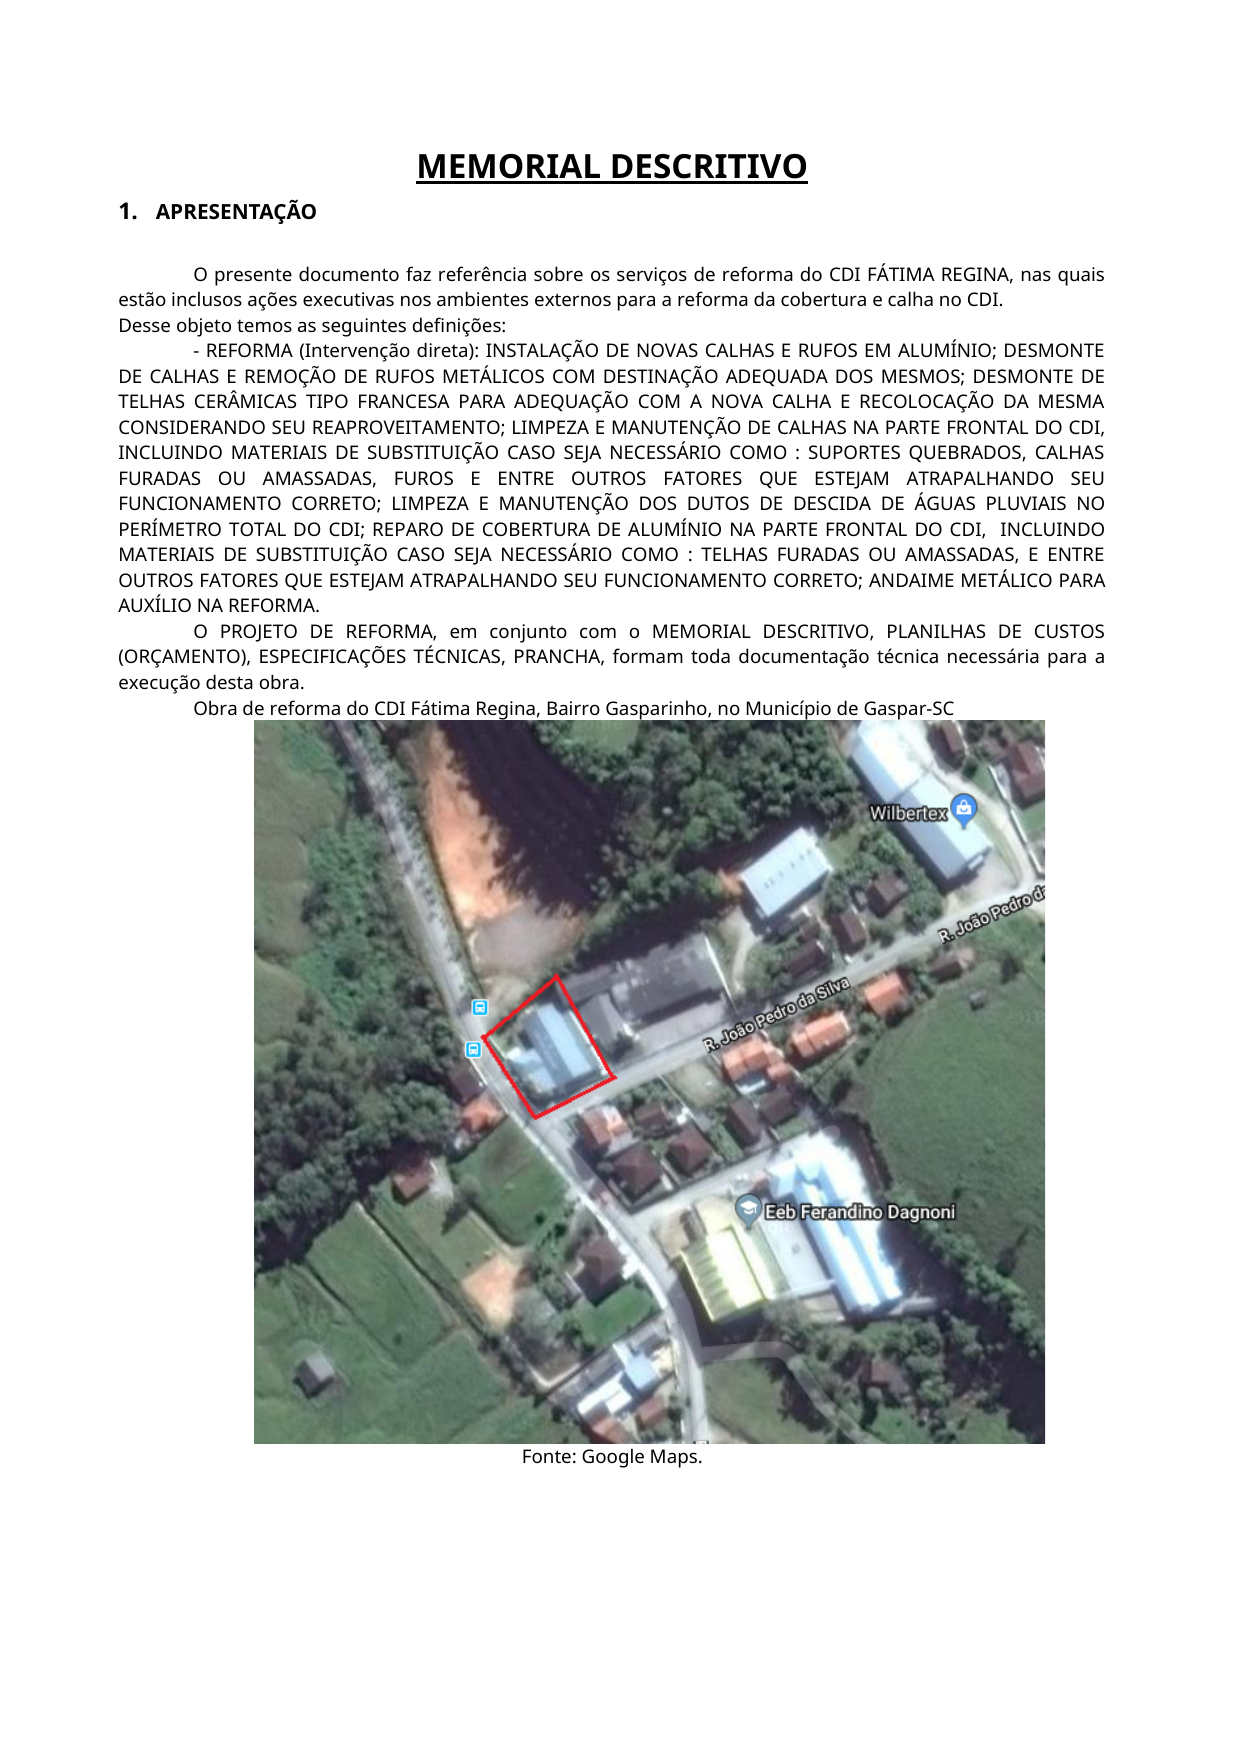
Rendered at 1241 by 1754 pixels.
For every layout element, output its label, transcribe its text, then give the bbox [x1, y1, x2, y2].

text Obra de reforma do CDI Fátima Regina, Bairro Gasparinho, no Município de Gaspar-SC [118, 695, 1106, 720]
text O presente documento faz referência sobre os serviços de reforma do CDI FÁTIMA REGINA, nas quais estão inclusos ações executivas nos ambientes externos para a reforma da cobertura e calha no CDI. [118, 261, 1106, 312]
text Fonte: Google Maps. [118, 1443, 1106, 1469]
text O PROJETO DE REFORMA, em conjunto com o MEMORIAL DESCRITIVO, PLANILHAS DE CUSTOS (ORÇAMENTO), ESPECIFICAÇÕES TÉCNICAS, PRANCHA, formam toda documentação técnica necessária para a execução desta obra. [118, 618, 1106, 695]
text - REFORMA (Intervenção direta): INSTALAÇÃO DE NOVAS CALHAS E RUFOS EM ALUMÍNIO; DESMONTE DE CALHAS E REMOÇÃO DE RUFOS METÁLICOS COM DESTINAÇÃO ADEQUADA DOS MESMOS; DESMONTE DE TELHAS CERÂMICAS TIPO FRANCESA PARA ADEQUAÇÃO COM A NOVA CALHA E RECOLOCAÇÃO DA MESMA CONSIDERANDO SEU REAPROVEITAMENTO; LIMPEZA E MANUTENÇÃO DE CALHAS NA PARTE FRONTAL DO CDI, INCLUINDO MATERIAIS DE SUBSTITUIÇÃO CASO SEJA NECESSÁRIO COMO : SUPORTES QUEBRADOS, CALHAS FURADAS OU AMASSADAS, FUROS E ENTRE OUTROS FATORES QUE ESTEJAM ATRAPALHANDO SEU FUNCIONAMENTO CORRETO; LIMPEZA E MANUTENÇÃO DOS DUTOS DE DESCIDA DE ÁGUAS PLUVIAIS NO PERÍMETRO TOTAL DO CDI; REPARO DE COBERTURA DE ALUMÍNIO NA PARTE FRONTAL DO CDI, INCLUINDO MATERIAIS DE SUBSTITUIÇÃO CASO SEJA NECESSÁRIO COMO : TELHAS FURADAS OU AMASSADAS, E ENTRE OUTROS FATORES QUE ESTEJAM ATRAPALHANDO SEU FUNCIONAMENTO CORRETO; ANDAIME METÁLICO PARA AUXÍLIO NA REFORMA. [118, 338, 1106, 618]
list MEMORIAL DESCRITIVO [118, 143, 1106, 188]
text Desse objeto temos as seguintes definições: [118, 312, 1106, 338]
list APRESENTAÇÃO [118, 195, 1106, 226]
picture [254, 720, 1046, 1444]
